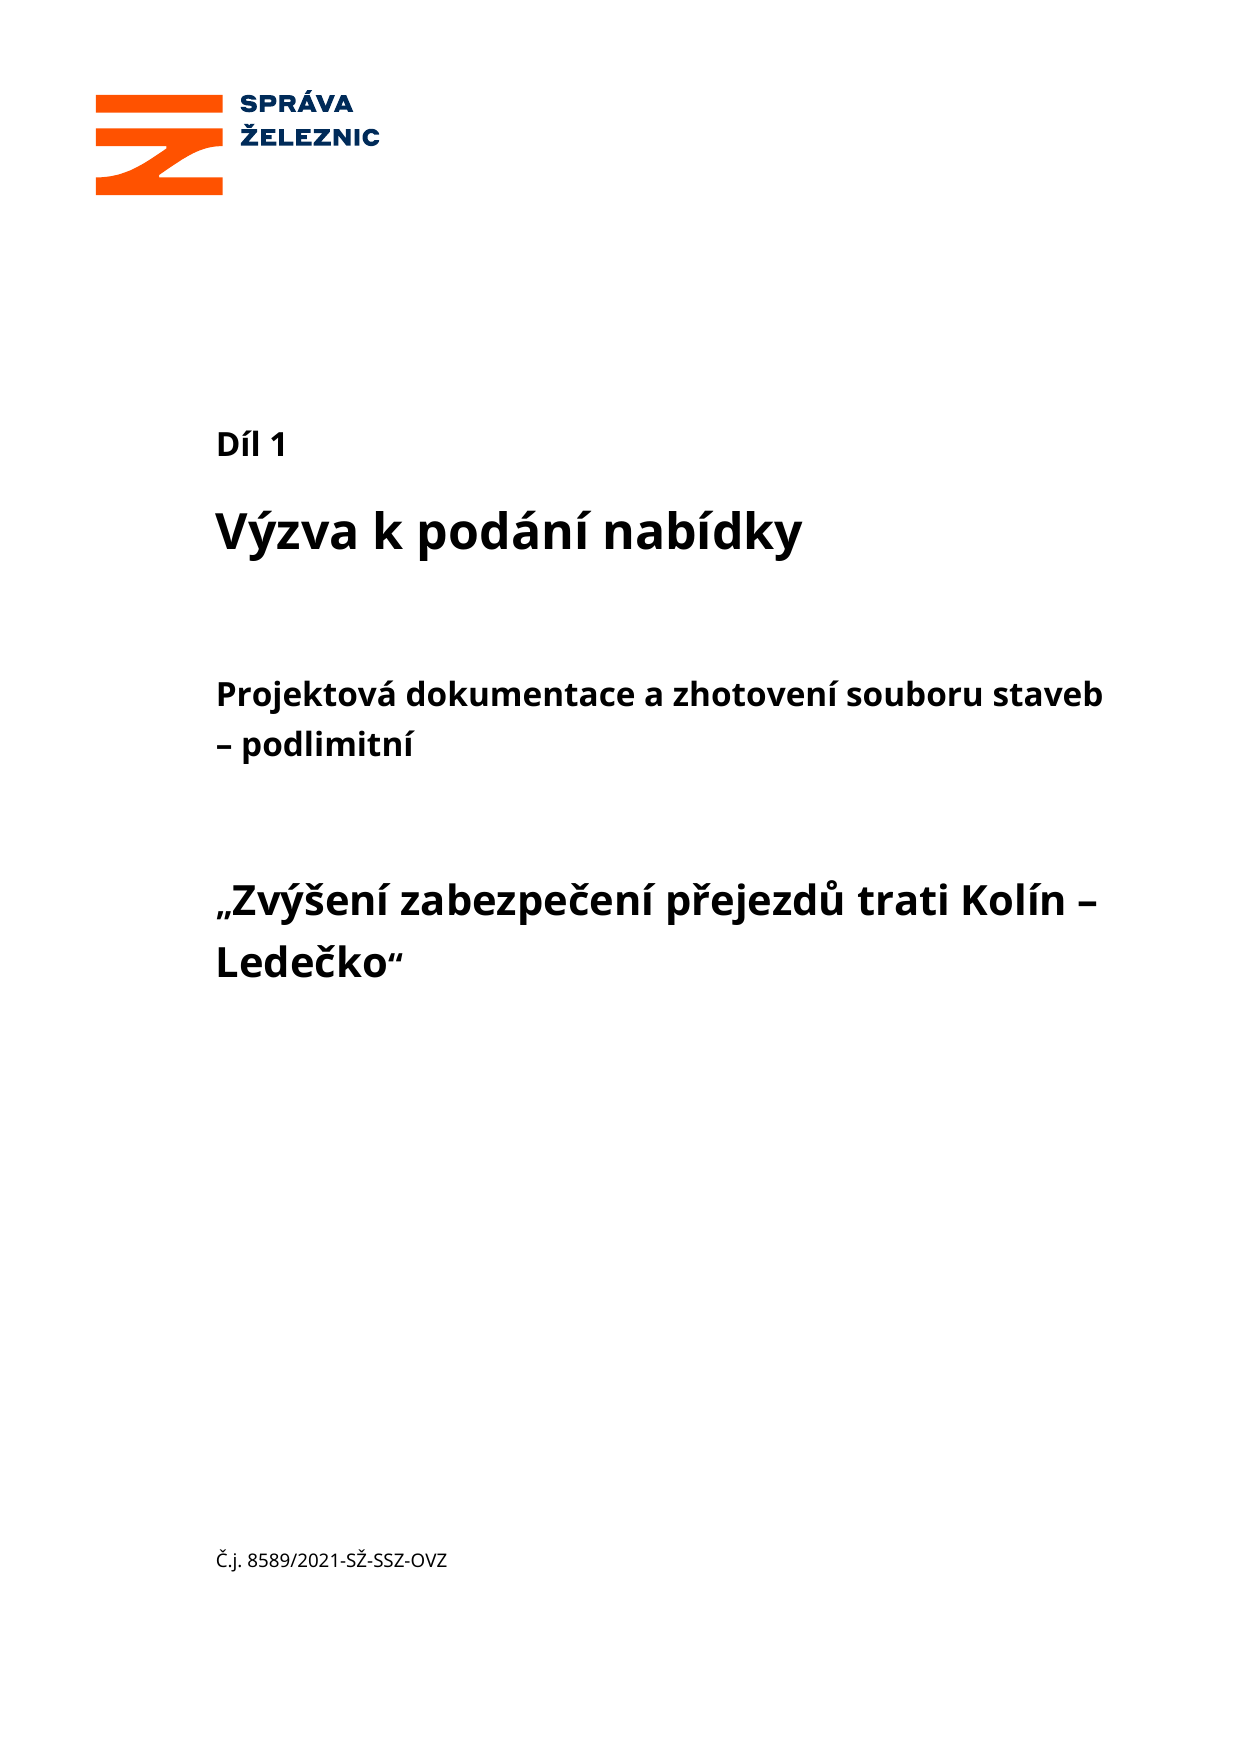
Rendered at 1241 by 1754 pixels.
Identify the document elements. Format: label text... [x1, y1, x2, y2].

list Č.j. 8589/2021-SŽ-SSZ-OVZ [216, 1547, 1122, 1572]
text Výzva k podání nabídky [216, 496, 1122, 564]
text Projektová dokumentace a zhotovení souboru staveb – podlimitní [216, 671, 1122, 766]
text Díl 1 [216, 421, 1122, 466]
text „Zvýšení zabezpečení přejezdů trati Kolín – Ledečko“ [216, 870, 1122, 989]
